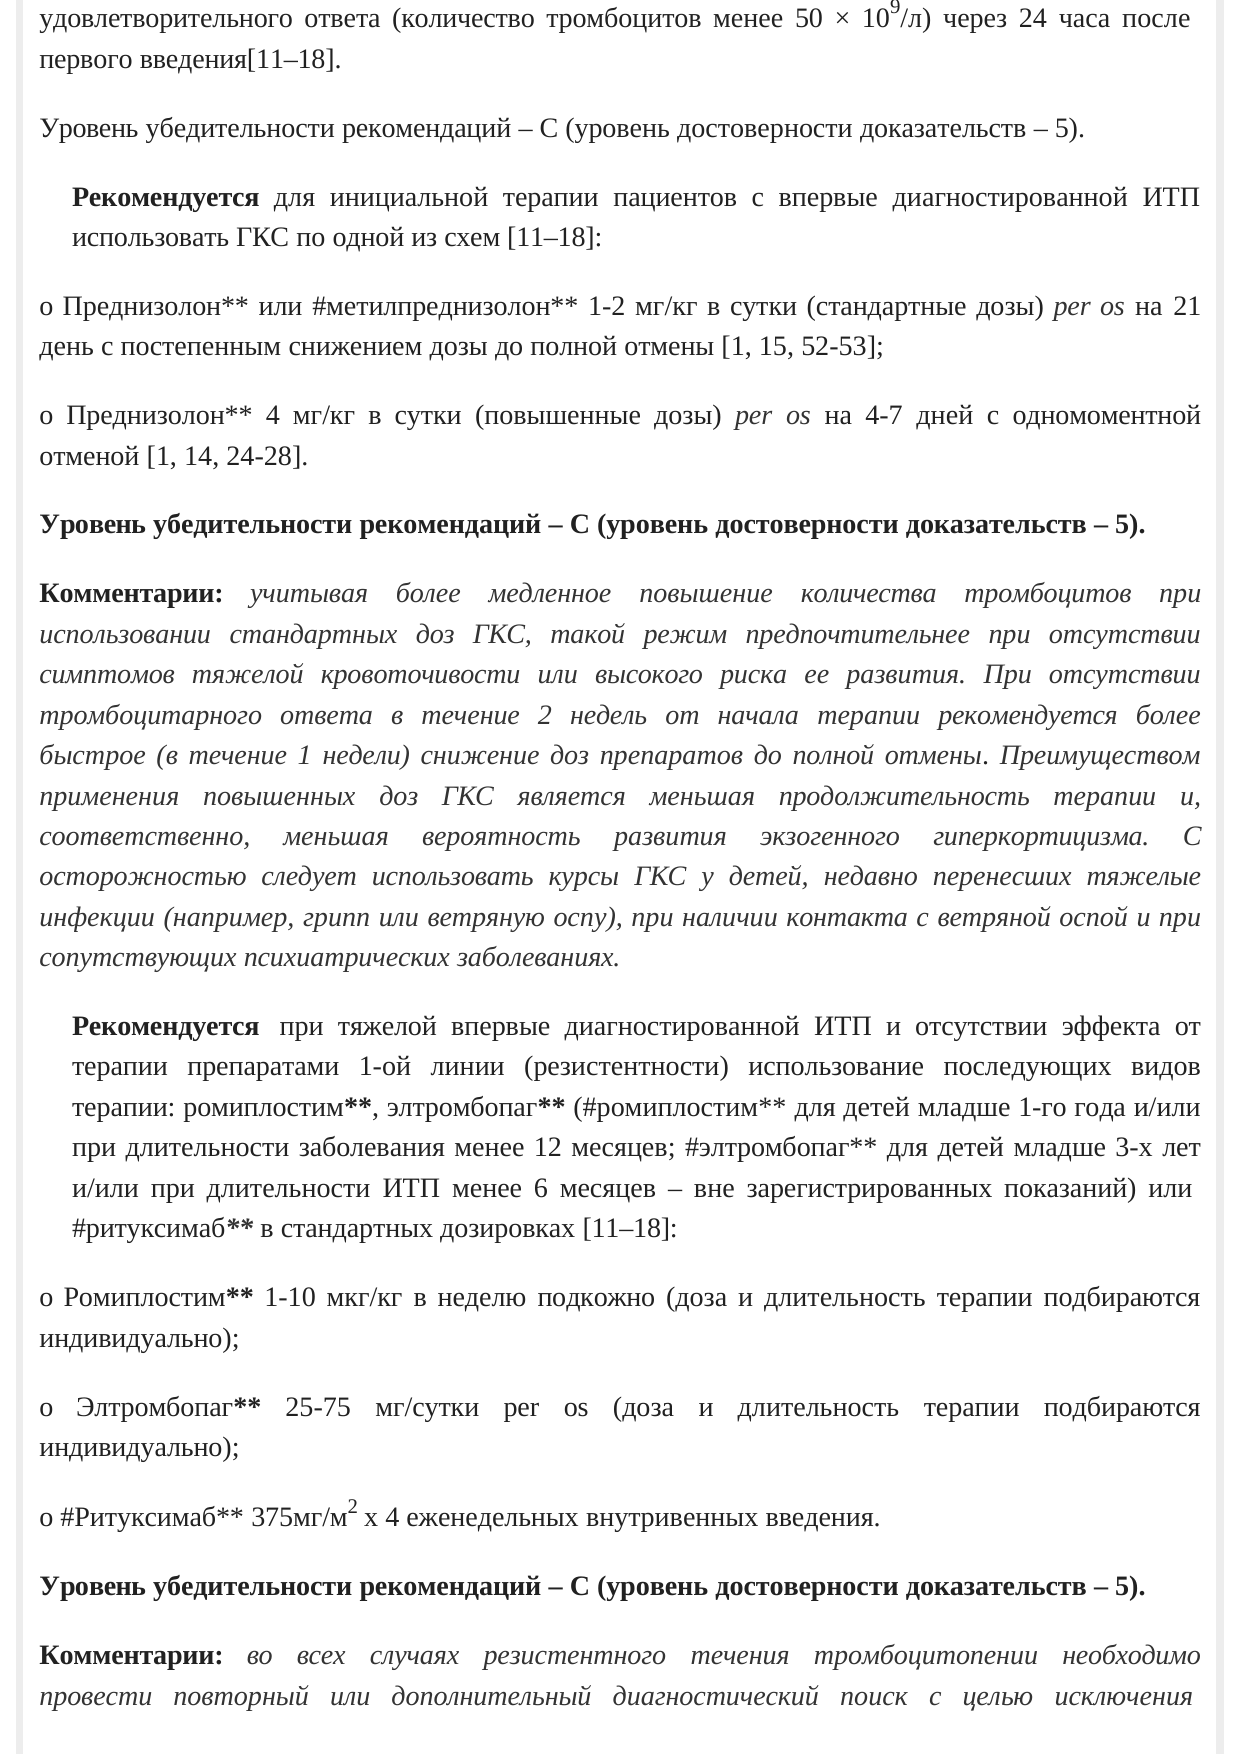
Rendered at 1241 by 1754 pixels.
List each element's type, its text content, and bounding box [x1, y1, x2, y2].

subtitle Уровень убедительности рекомендаций – С (уровень достоверности доказательств – 5). [39, 1569, 1236, 1602]
list Элтромбопаг** 25-75 мг/сутки per os (доза и длительность терапии подбираются индивидуально); [39, 1389, 1201, 1462]
text Рекомендуется для инициальной терапии пациентов с впервые диагностированной ИТП использовать ГКС по одной из схем [11–18]: [72, 180, 1201, 253]
list Преднизолон** или #метилпреднизолон** 1-2 мг/кг в сутки (стандартные дозы) per os на 21 день с постепенным снижением дозы до полной отмены [1, 15, 52-53]; [39, 289, 1201, 362]
list #Ритуксимаб** 375мг/м2 х 4 еженедельных внутривенных введения. [39, 1494, 1236, 1533]
text удовлетворительного ответа (количество тромбоцитов менее 50 × 109/л) через 24 часа после [39, 0, 1236, 34]
text Рекомендуется при тяжелой впервые диагностированной ИТП и отсутствии эффекта от терапии препаратами 1-ой линии (резистентности) использование последующих видов терапии: ромиплостим**, элтромбопаг** (#ромиплостим** для детей младше 1-го года и/или при длительности заболевания менее 12 месяцев; #элтромбопаг** для детей младше 3-х лет и/или при длительности ИТП менее 6 месяцев – вне зарегистрированных показаний) или [72, 1009, 1201, 1203]
list Преднизолон** 4 мг/кг в сутки (повышенные дозы) per os на 4-7 дней с одномоментной отменой [1, 14, 24-28]. [39, 398, 1201, 471]
text Комментарии: во всех случаях резистентного течения тромбоцитопении необходимо провести повторный или дополнительный диагностический поиск с целью исключения [39, 1638, 1201, 1711]
text первого введения[11–18]. [39, 42, 1236, 74]
subtitle Уровень убедительности рекомендаций – С (уровень достоверности доказательств – 5). [39, 508, 1236, 540]
text #ритуксимаб** в стандартных дозировках [11–18]: [72, 1211, 1236, 1244]
list Ромиплостим** 1-10 мкг/кг в неделю подкожно (доза и длительность терапии подбираются индивидуально); [39, 1280, 1201, 1353]
text Уровень убедительности рекомендаций – С (уровень достоверности доказательств – 5). [39, 111, 1236, 143]
text Комментарии: учитывая более медленное повышение количества тромбоцитов при использовании стандартных доз ГКС, такой режим предпочтительнее при отсутствии симптомов тяжелой кровоточивости или высокого риска ее развития. При отсутствии тромбоцитарного ответа в течение 2 недель от начала терапии рекомендуется более быстрое (в течение 1 недели) снижение доз препаратов до полной отмены. Преимуществом применения повышенных доз ГКС является меньшая продолжительность терапии и, соответственно, меньшая вероятность развития экзогенного гиперкортицизма. С осторожностью следует использовать курсы ГКС у детей, недавно перенесших тяжелые инфекции (например, грипп или ветряную оспу), при наличии контакта с ветряной оспой и при сопутствующих психиатрических заболеваниях. [39, 576, 1201, 973]
